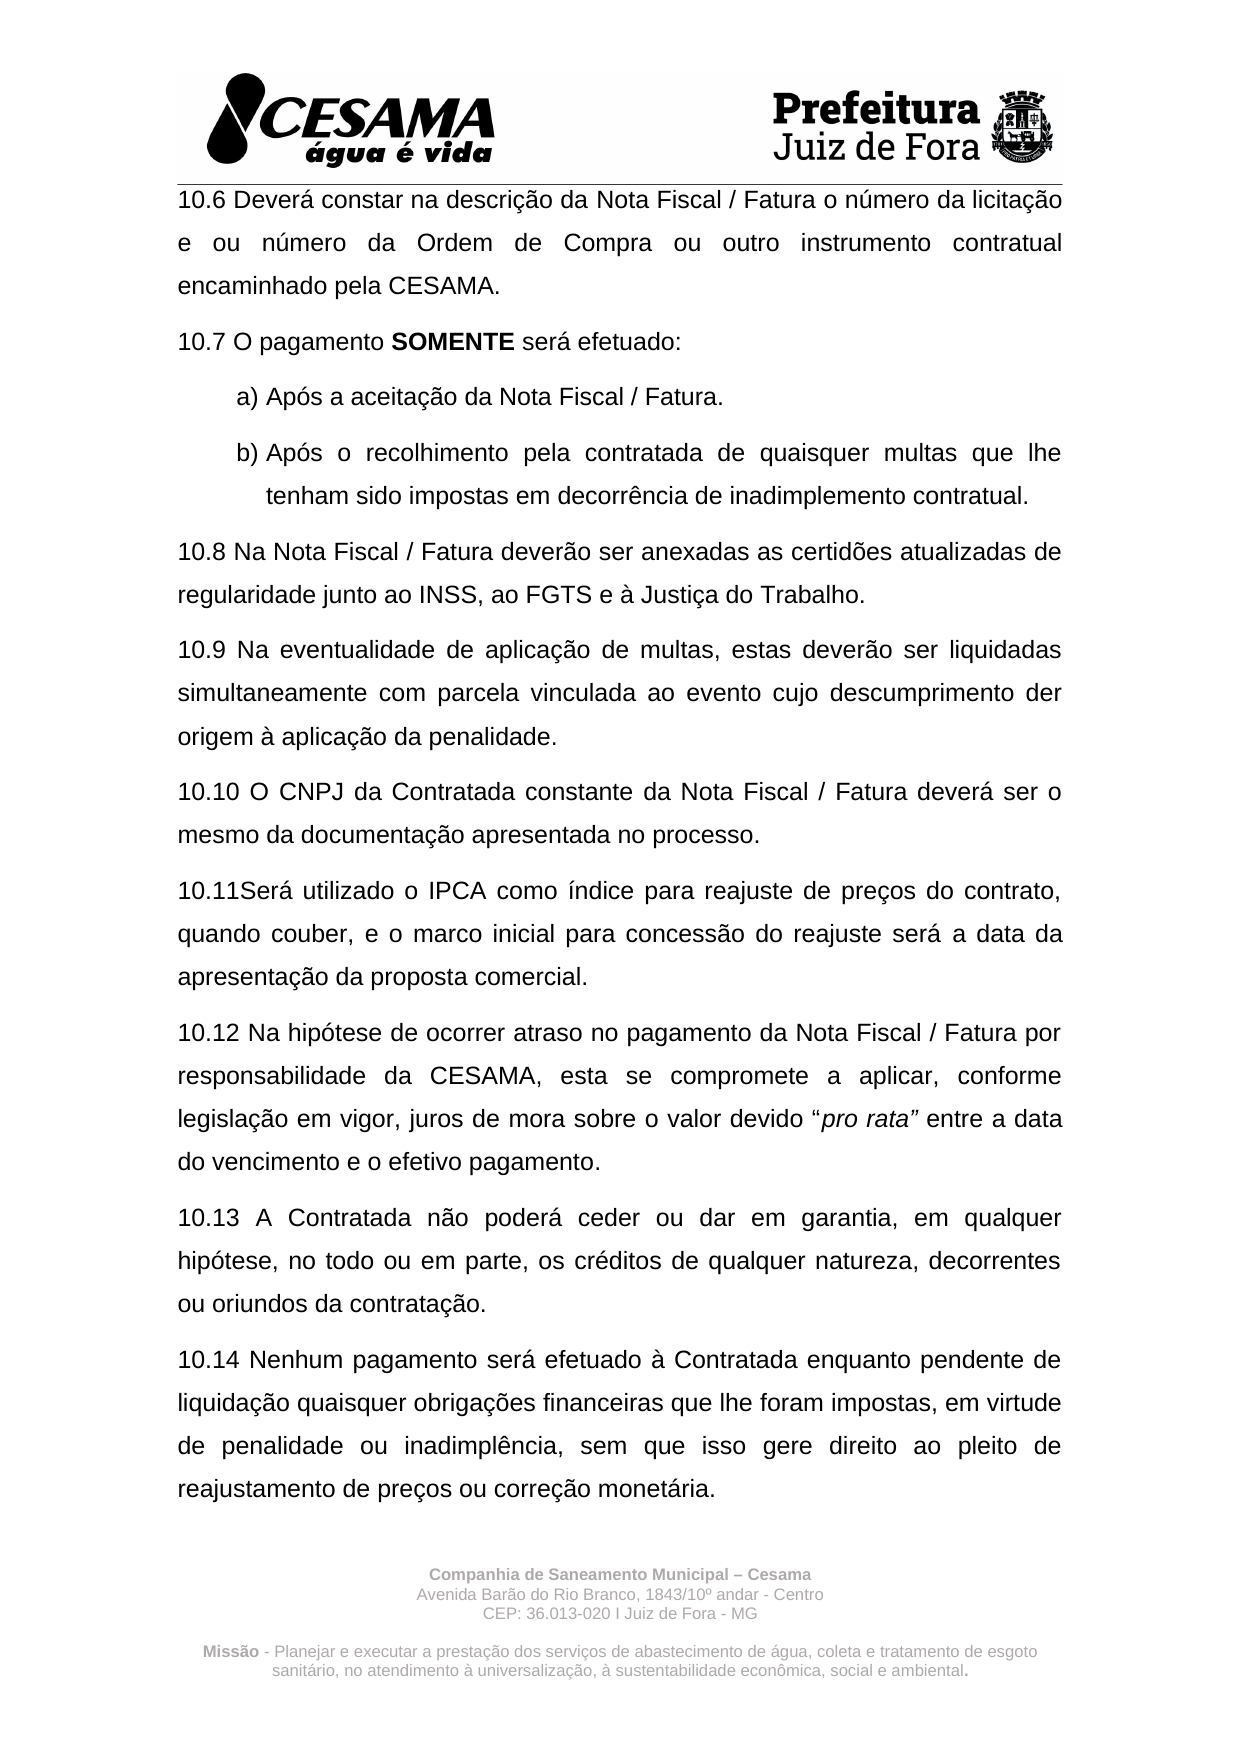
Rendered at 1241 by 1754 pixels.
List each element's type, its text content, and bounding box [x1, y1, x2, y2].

picture [177, 73, 1063, 185]
text 10.6 Deverá constar na descrição da Nota Fiscal / Fatura o número da licitação e ou número da Ordem de Compra ou outro instrumento contratual encaminhado pela CESAMA. [177, 185, 1063, 299]
text 10.10 O CNPJ da Contratada constante da Nota Fiscal / Fatura deverá ser o mesmo da documentação apresentada no processo. [177, 777, 1063, 849]
text 10.13 A Contratada não poderá ceder ou dar em garantia, em qualquer hipótese, no todo ou em parte, os créditos de qualquer natureza, decorrentes ou oriundos da contratação. [177, 1203, 1063, 1318]
text 10.12 Na hipótese de ocorrer atraso no pagamento da Nota Fiscal / Fatura por responsabilidade da CESAMA, esta se compromete a aplicar, conforme legislação em vigor, juros de mora sobre o valor devido “pro rata” entre a data do vencimento e o efetivo pagamento. [177, 1018, 1063, 1176]
text 10.11Será utilizado o IPCA como índice para reajuste de preços do contrato, quando couber, e o marco inicial para concessão do reajuste será a data da apresentação da proposta comercial. [177, 876, 1063, 991]
list Após o recolhimento pela contratada de quaisquer multas que lhe tenham sido impostas em decorrência de inadimplemento contratual. [236, 438, 1063, 509]
text 10.8 Na Nota Fiscal / Fatura deverão ser anexadas as certidões atualizadas de regularidade junto ao INSS, ao FGTS e à Justiça do Trabalho. [177, 536, 1063, 608]
text 10.9 Na eventualidade de aplicação de multas, estas deverão ser liquidadas simultaneamente com parcela vinculada ao evento cujo descumprimento der origem à aplicação da penalidade. [177, 635, 1063, 750]
list Após a aceitação da Nota Fiscal / Fatura. [236, 382, 1063, 411]
text 10.14 Nenhum pagamento será efetuado à Contratada enquanto pendente de liquidação quaisquer obrigações financeiras que lhe foram impostas, em virtude de penalidade ou inadimplência, sem que isso gere direito ao pleito de reajustamento de preços ou correção monetária. [177, 1344, 1063, 1503]
text 10.7 O pagamento SOMENTE será efetuado: [177, 326, 1063, 355]
